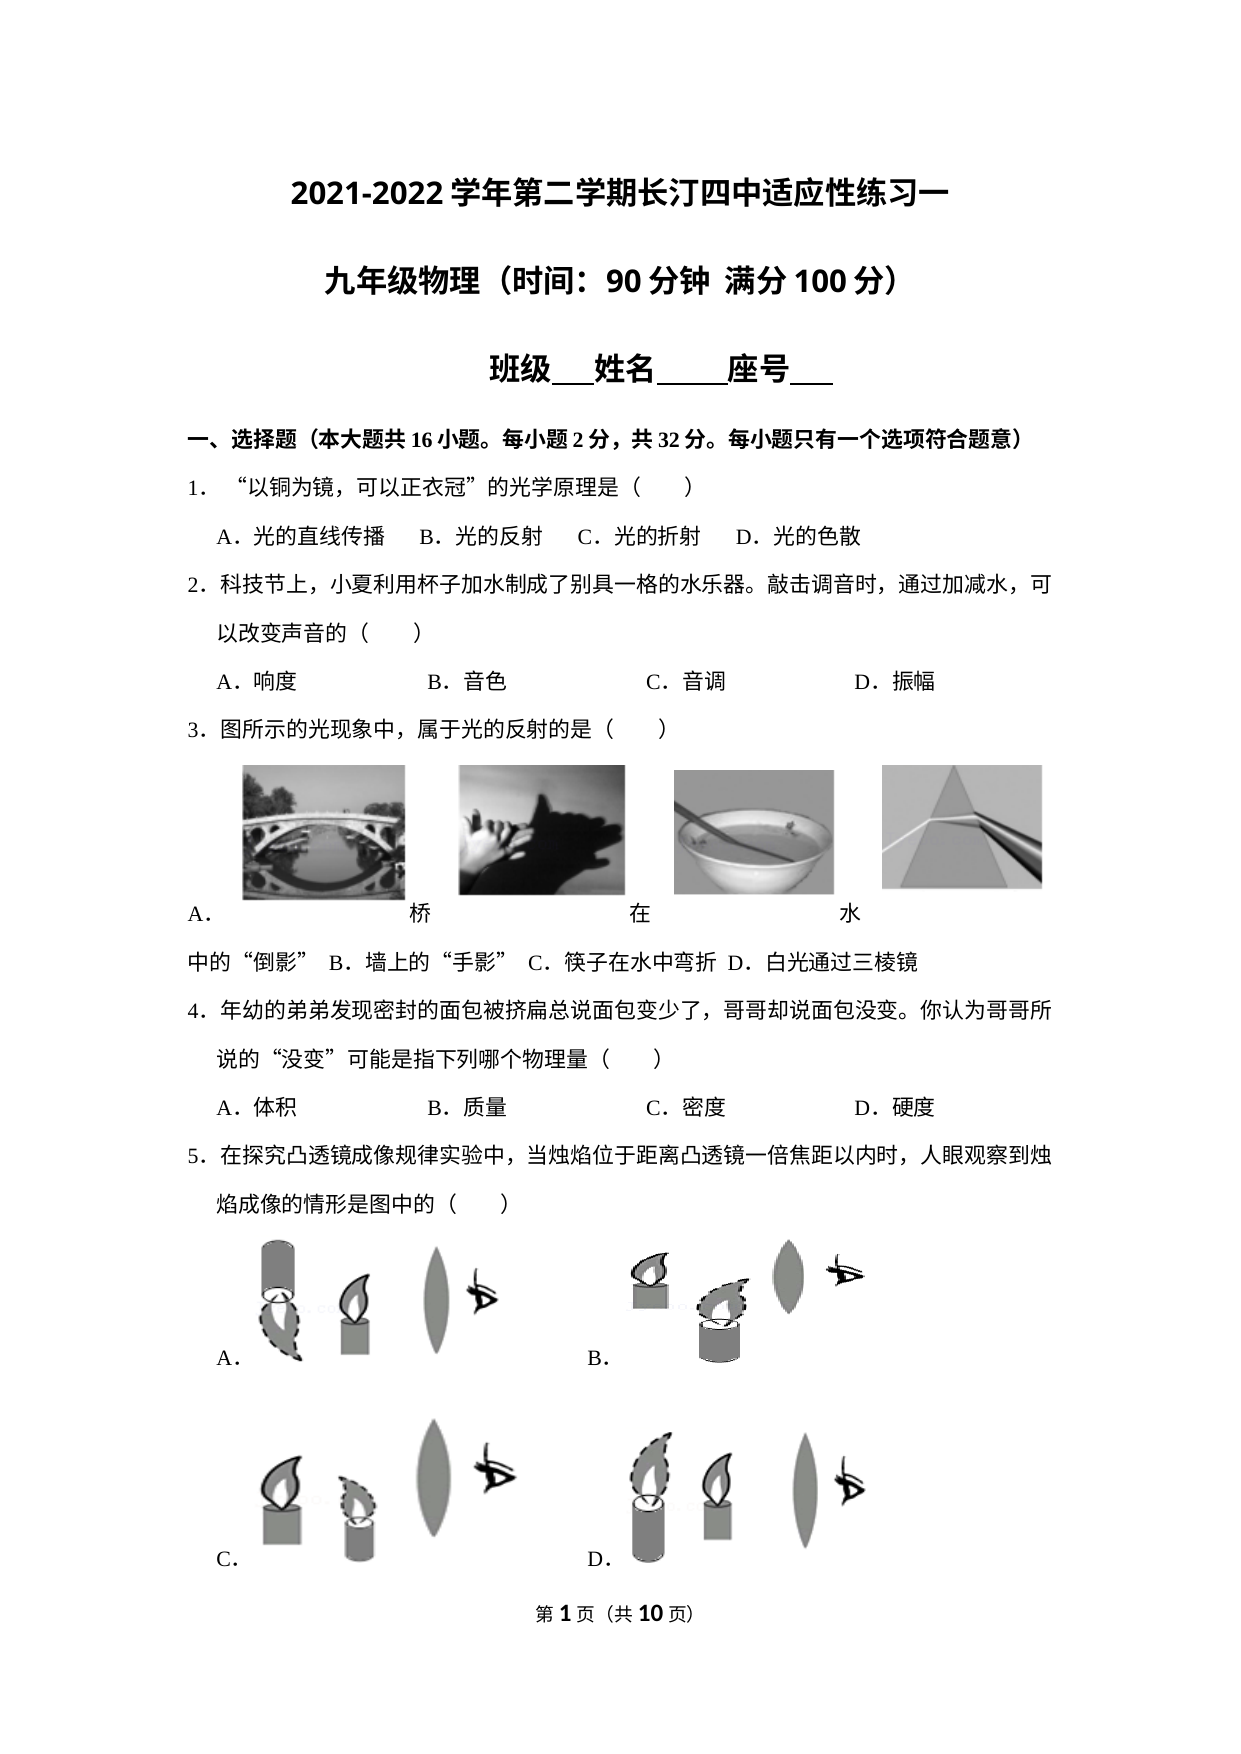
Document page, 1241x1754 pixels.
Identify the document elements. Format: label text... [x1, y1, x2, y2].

text 2．科技节上，小夏利用杯子加水制成了别具一格的水乐器。敲击调音时，通过加减水，可以改变声音的（ ） [187, 567, 1053, 648]
picture [674, 770, 839, 899]
text 九年级物理（时间：90分钟 满分100分） [187, 246, 1053, 311]
text A．桥在水中的“倒影” B．墙上的“手影” C．筷子在水中弯折 D．白光通过三棱镜 [187, 896, 1053, 977]
text 5．在探究凸透镜成像规律实验中，当烛焰位于距离凸透镜一倍焦距以内时，人眼观察到烛焰成像的情形是图中的（ ） [187, 1138, 1053, 1219]
picture [253, 1235, 503, 1365]
text A．光的直线传播 B．光的反射 C．光的折射 D．光的色散 [187, 518, 1053, 551]
text 1． “以铜为镜，可以正衣冠”的光学原理是（ ） [187, 470, 1053, 502]
picture [242, 765, 410, 905]
picture [457, 765, 630, 900]
text 2021-2022学年第二学期长汀四中适应性练习一 [187, 158, 1053, 223]
text 一、选择题（本大题共16小题。每小题2分，共32分。每小题只有一个选项符合题意） [187, 422, 1053, 454]
text 4．年幼的弟弟发现密封的面包被挤扁总说面包变少了，哥哥却说面包没变。你认为哥哥所说的“没变”可能是指下列哪个物理量（ ） [187, 993, 1053, 1074]
picture [623, 1235, 871, 1365]
picture [624, 1427, 870, 1567]
text 3．图所示的光现象中，属于光的反射的是（ ） [187, 712, 1053, 744]
picture [252, 1413, 523, 1567]
picture [882, 765, 1047, 896]
text A．体积 B．质量 C．密度 D．硬度 [187, 1090, 1053, 1122]
text A．响度 B．音色 C．音调 D．振幅 [187, 664, 1053, 696]
text 班级 姓名 座号 [187, 334, 1053, 399]
